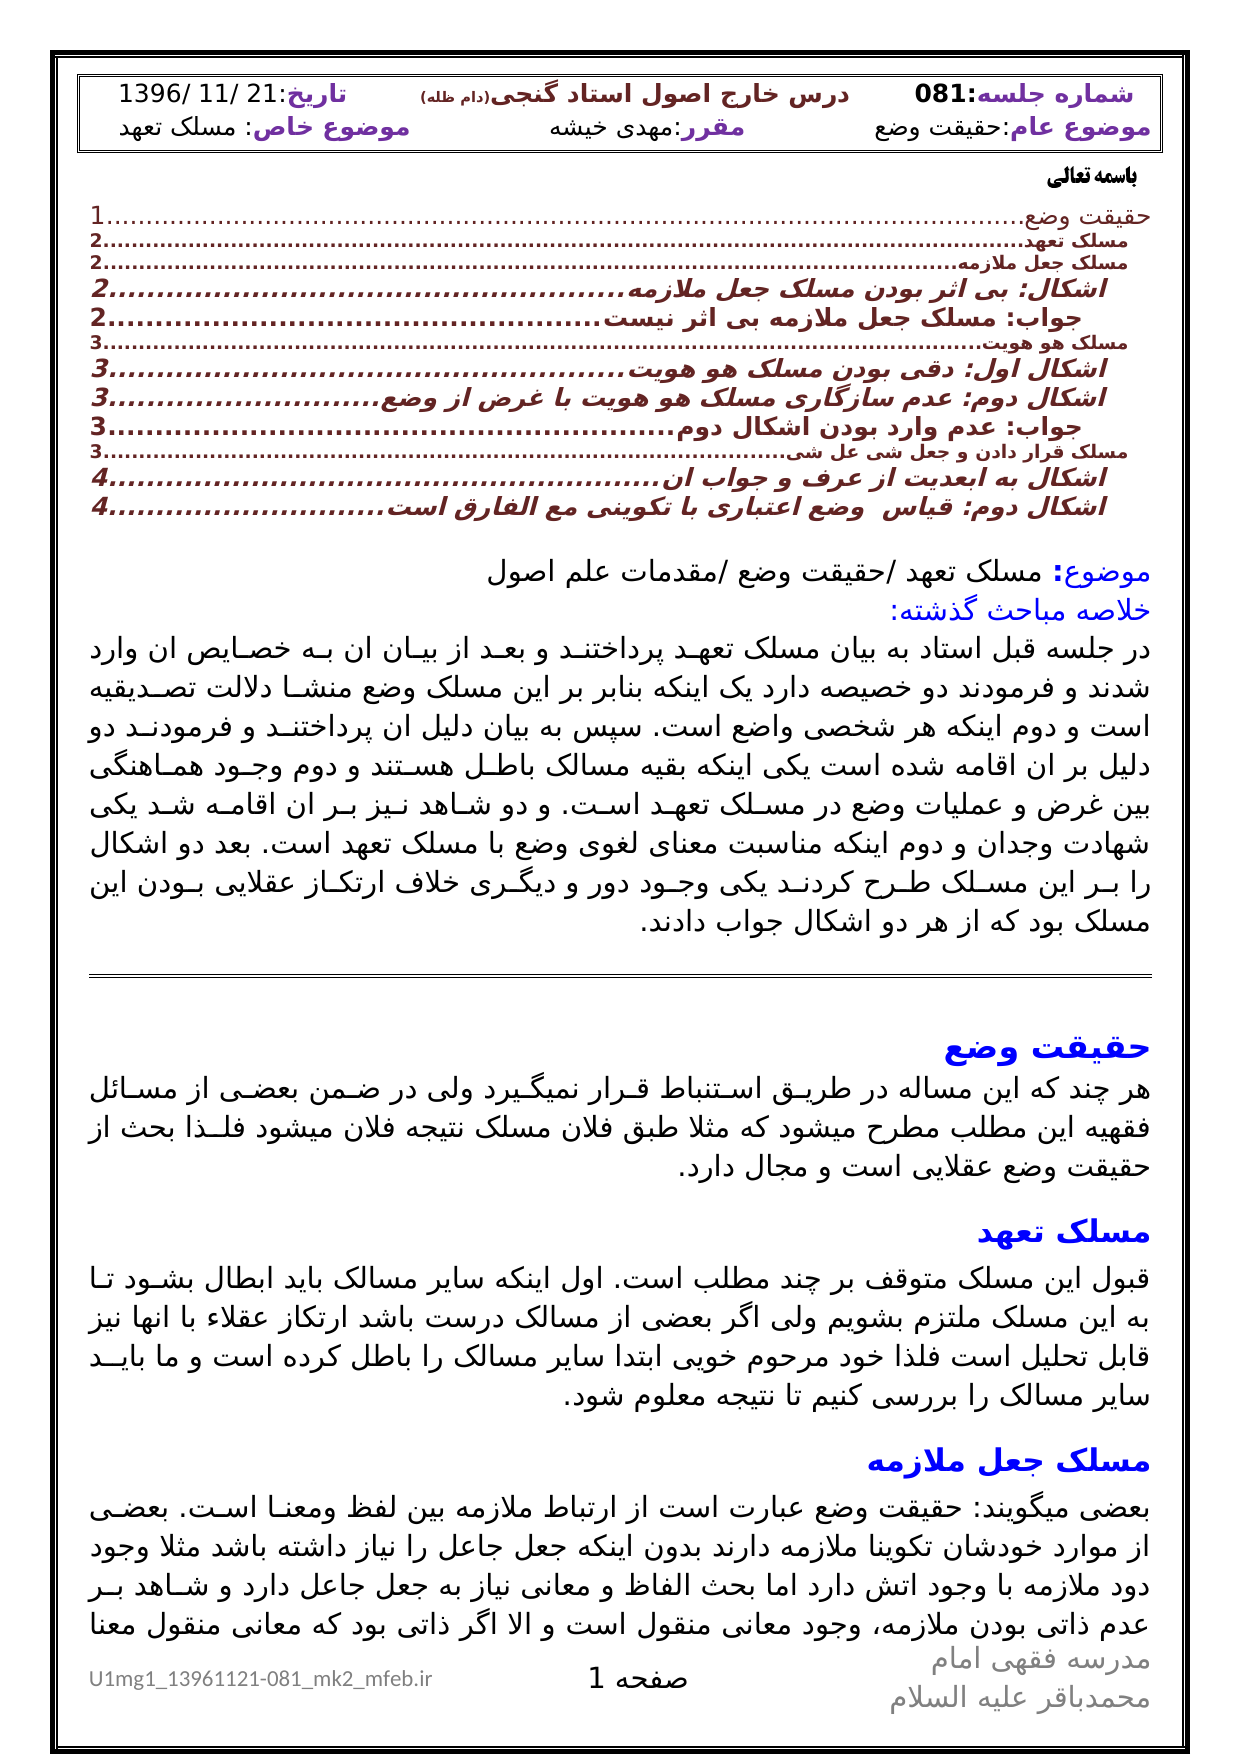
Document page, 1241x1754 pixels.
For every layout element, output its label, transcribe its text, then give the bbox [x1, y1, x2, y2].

text موضوع: مسلک تعهد /حقیقت وضع /مقدمات علم اصول [89, 554, 1152, 588]
text اشکال دوم: قیاس وضع اعتباری با تکوینی مع الفارق است 4 [89, 492, 1106, 522]
text در جلسه قبل استاد به بیان مسلک تعهد پرداختند و بعد از بیان ان به خصایص ان وارد شدند و فرمودند دو خصیصه دارد یک اینکه بنابر بر این مسلک وضع منشا دلالت تصدیقیه است و دوم اینکه هر شخصی واضع است. سپس به بیان دلیل ان پرداختند و فرمودند دو دلیل بر ان اقامه شده است یکی اینکه بقیه مسالک باطل هستند و دوم وجود هماهنگی بین غرض و عملیات وضع در مسلک تعهد است. و دو شاهد نیز بر ان اقامه شد یکی شهادت وجدان و دوم اینکه مناسبت معنای لغوی وضع با مسلک تعهد است. بعد دو اشکال را بر این مسلک طرح کردند یکی وجود دور و دیگری خلاف ارتکاز عقلایی بودن این مسلک بود که از هر دو اشکال جواب دادند. [89, 632, 1152, 938]
subtitle مسلک تعهد [89, 1213, 1152, 1250]
text جواب: عدم وارد بودن اشکال دوم 3 [89, 412, 1083, 441]
text قبول این مسلک متوقف بر چند مطلب است. اول اینکه سایر مسالک باید ابطال بشود تا به این مسلک ملتزم بشویم ولی اگر بعضی از مسالک درست باشد ارتکاز عقلاء با انها نیز قابل تحلیل است فلذا خود مرحوم خویی ابتدا سایر مسالک را باطل کرده است و ما باید سایر مسالک را بررسی کنیم تا نتیجه معلوم شود. [89, 1262, 1152, 1412]
text جواب: مسلک جعل ملازمه بی اثر نیست 2 [89, 303, 1083, 332]
text مسلک جعل ملازمه 2 [89, 252, 1128, 274]
subtitle مسلک جعل ملازمه [89, 1442, 1152, 1479]
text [89, 1490, 1152, 1641]
text اشکال به ابعدیت از عرف و جواب ان 4 [89, 463, 1106, 492]
text مسلک هو هویت 3 [89, 332, 1128, 354]
subtitle حقیقت وضع [89, 1027, 1152, 1066]
text اشکال اول: دقی بودن مسلک هو هویت 3 [89, 354, 1106, 383]
text مسلک قرار دادن و جعل شی عل شی 3 [89, 441, 1128, 463]
picture [1032, 157, 1152, 197]
text حقیقت وضع 1 [89, 201, 1152, 230]
text مسلک تعهد 2 [89, 230, 1128, 252]
text اشکال دوم: عدم سازگاری مسلک هو هویت با غرض از وضع 3 [89, 383, 1106, 412]
text اشکال: بی اثر بودن مسلک جعل ملازمه 2 [89, 274, 1106, 303]
text هر چند که این مساله در طریق استنباط قرار نمیگیرد ولی در ضمن بعضی از مسائل فقهیه این مطلب مطرح میشود که مثلا طبق فلان مسلک نتیجه فلان میشود فلذا بحث از حقیقت وضع عقلایی است و مجال دارد. [89, 1072, 1152, 1183]
text خلاصه مباحث گذشته: [89, 593, 1152, 627]
